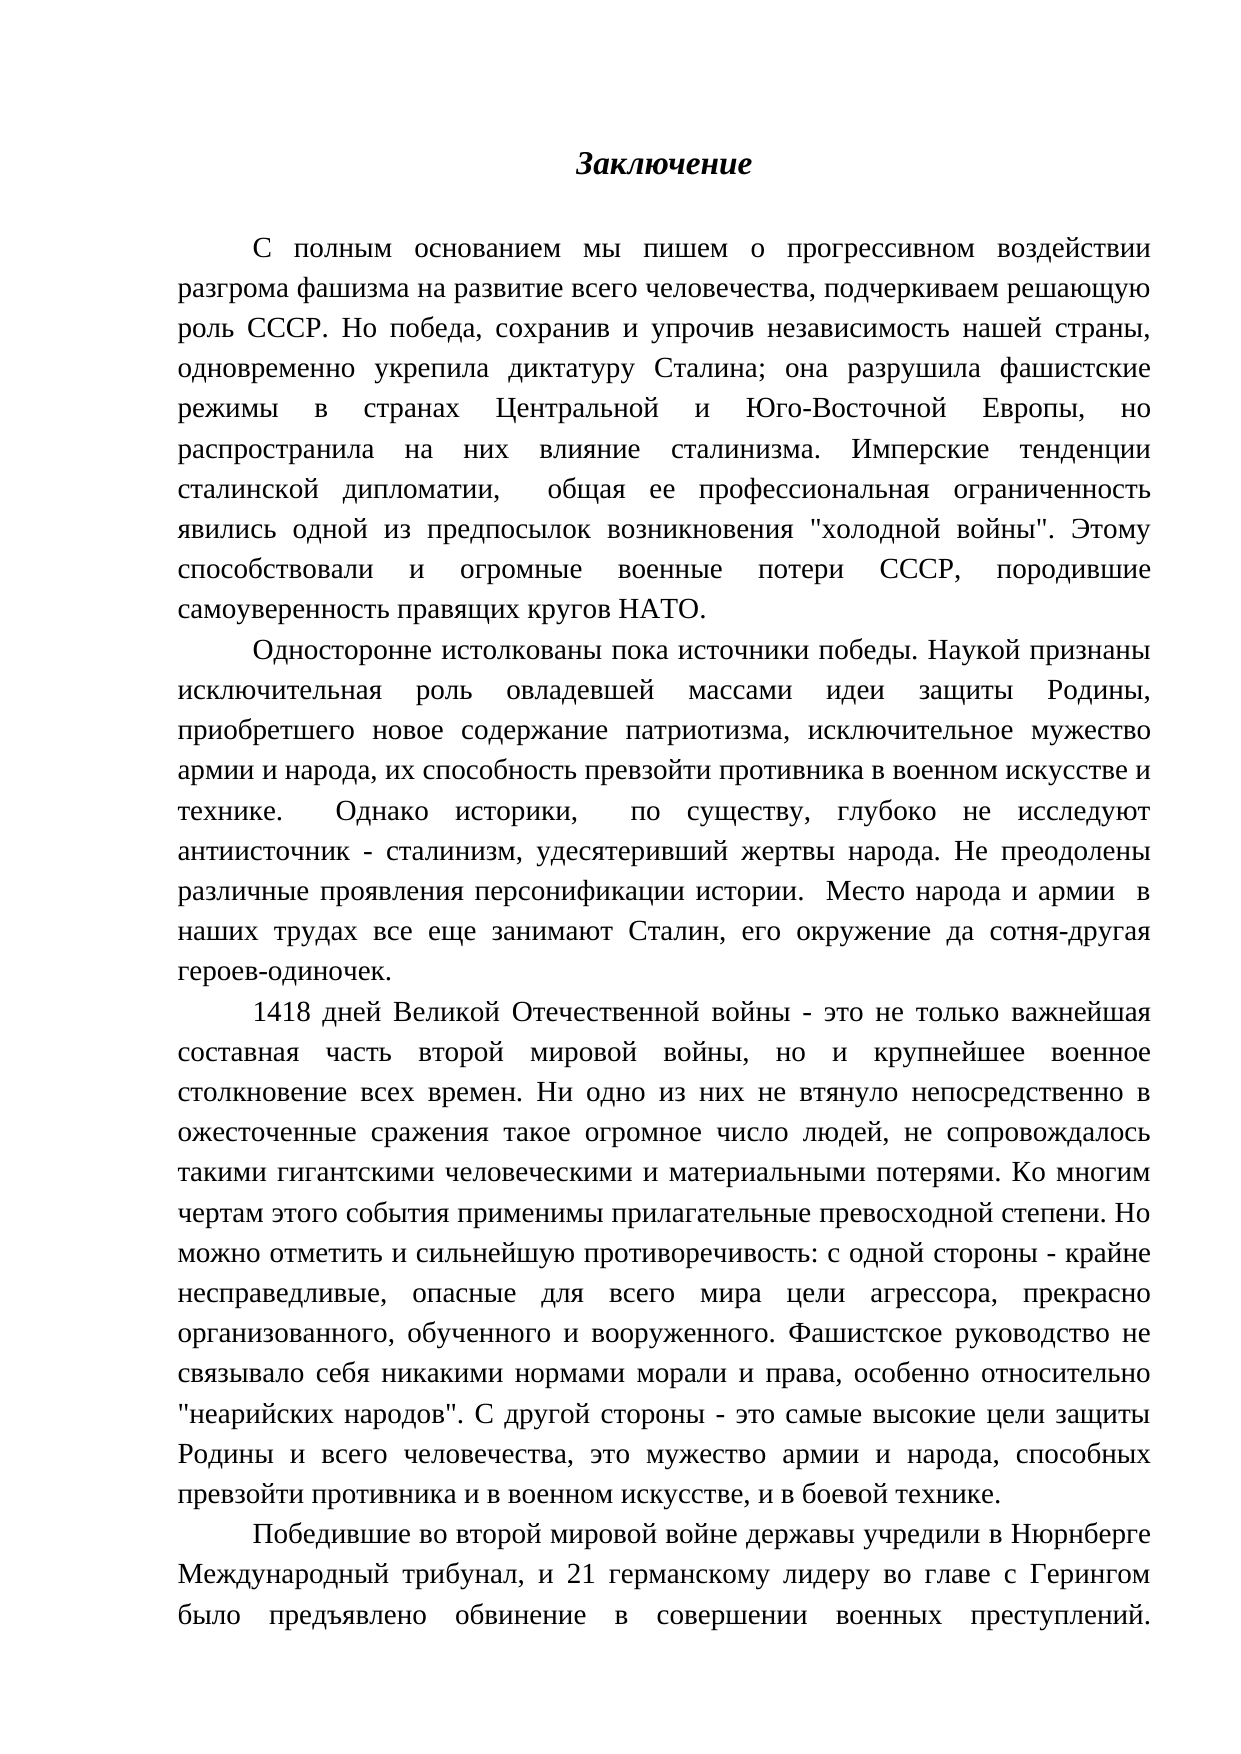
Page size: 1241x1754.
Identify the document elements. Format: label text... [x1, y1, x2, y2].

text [177, 1516, 1152, 1630]
text Односторонне истолкованы пока источники победы. Наукой признаны исключительная роль овладевшей массами идеи защиты Родины, приобретшего новое содержание патриотизма, исключительное мужество армии и народа, их способность превзойти противника в военном искусстве и технике. Однако историки, по существу, глубоко не исследуют антиисточник - сталинизм, удесятеривший жертвы народа. Не преодолены различные проявления персонификации истории. Место народа и армии в наших трудах все еще занимают Сталин, его окружение да сотня-другая героев-одиночек. [177, 632, 1152, 987]
text С полным основанием мы пишем о прогрессивном воздействии разгрома фашизма на развитие всего человечества, подчеркиваем решающую роль СССР. Но победа, сохранив и упрочив независимость нашей страны, одновременно укрепила диктатуру Сталина; она разрушила фашистские режимы в странах Центральной и Юго-Восточной Европы, но распространила на них влияние сталинизма. Имперские тенденции сталинской дипломатии, общая ее профессиональная ограниченность явились одной из предпосылок возникновения "холодной войны". Этому способствовали и огромные военные потери СССР, породившие самоуверенность правящих кругов НАТО. [177, 230, 1152, 625]
subtitle Заключение [177, 143, 1152, 181]
text 1418 дней Великой Отечественной войны - это не только важнейшая составная часть второй мировой войны, но и крупнейшее военное столкновение всех времен. Ни одно из них не втянуло непосредственно в ожесточенные сражения такое огромное число людей, не сопровождалось такими гигантскими человеческими и материальными потерями. Ко многим чертам этого события применимы прилагательные превосходной степени. Но можно отметить и сильнейшую противоречивость: с одной стороны - крайне несправедливые, опасные для всего мира цели агрессора, прекрасно организованного, обученного и вооруженного. Фашистское руководство не связывало себя никакими нормами морали и права, особенно относительно "неарийских народов". С другой стороны - это самые высокие цели защиты Родины и всего человечества, это мужество армии и народа, способных превзойти противника и в военном искусстве, и в боевой технике. [177, 994, 1152, 1510]
